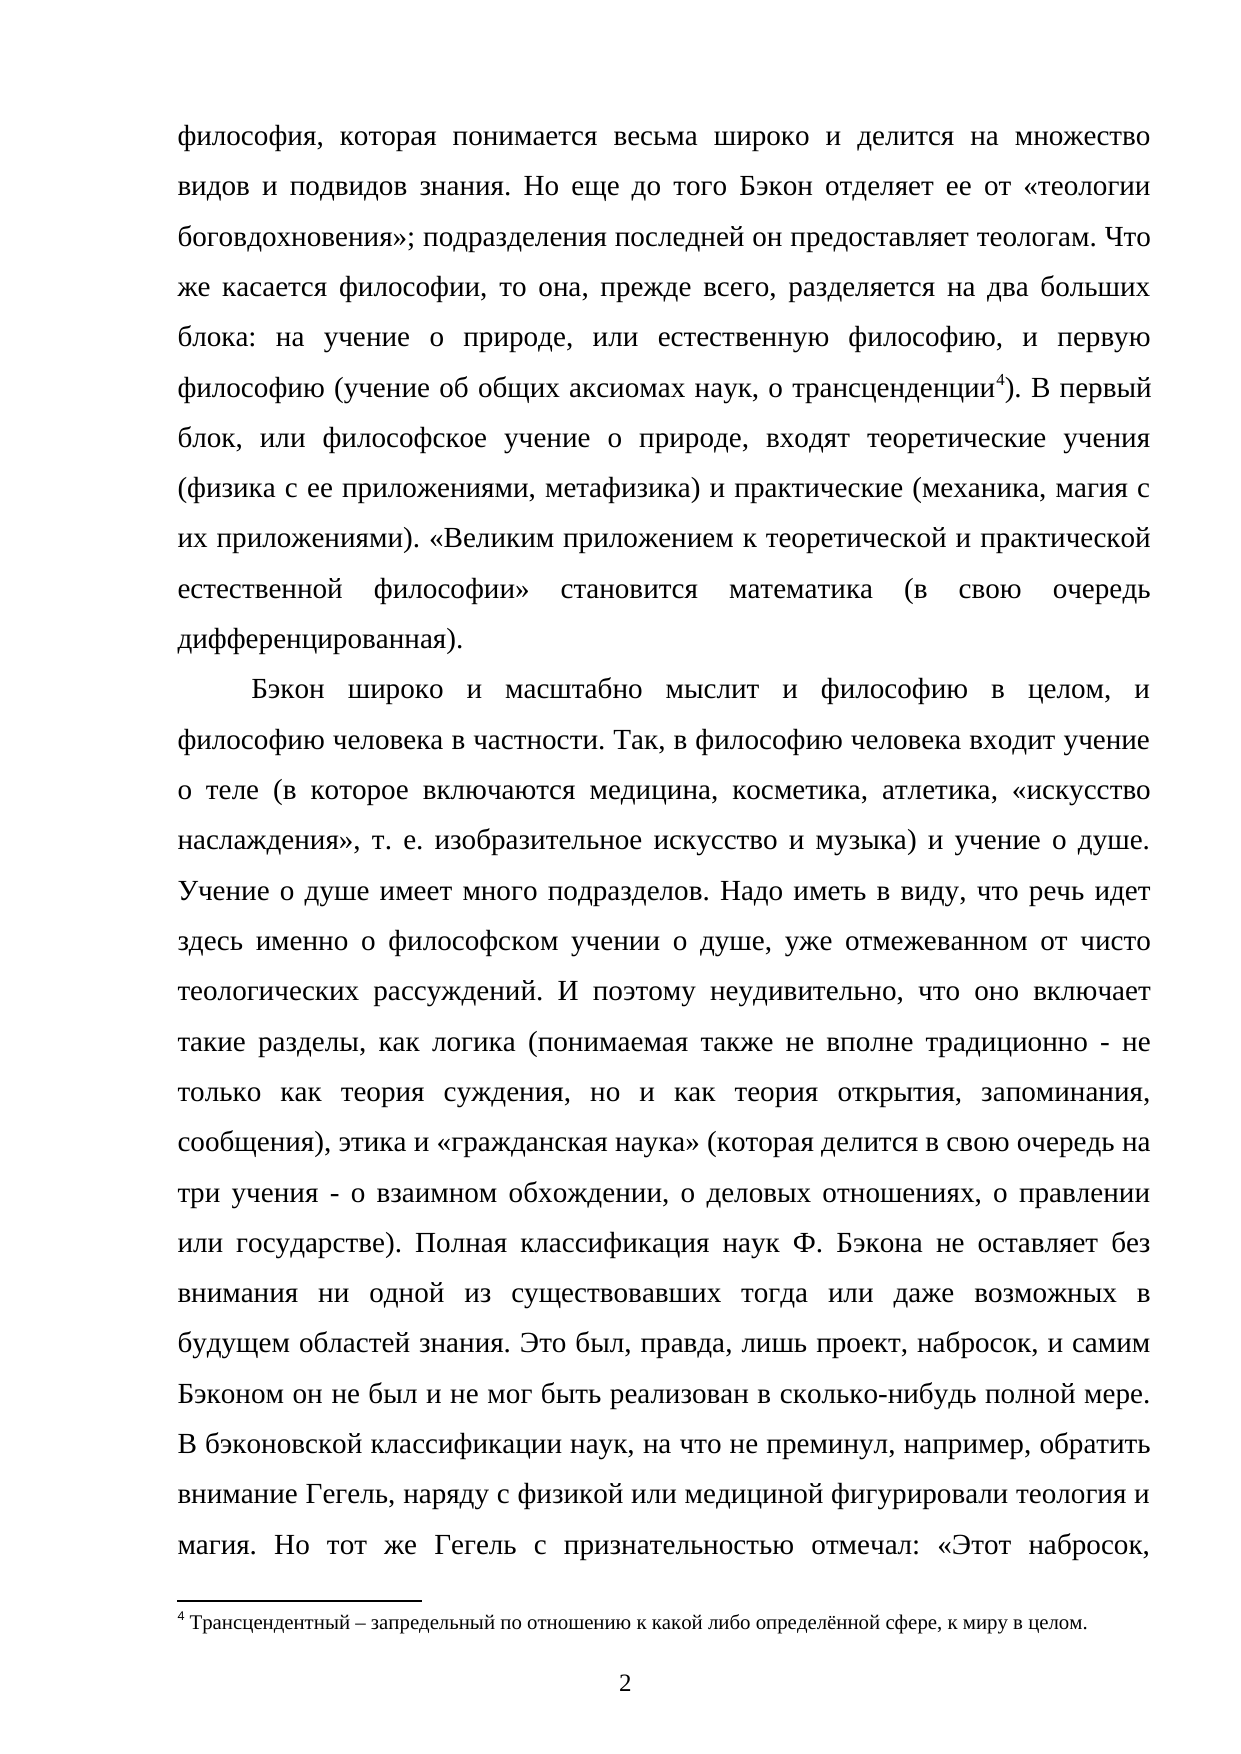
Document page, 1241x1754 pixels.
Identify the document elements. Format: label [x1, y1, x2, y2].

text [177, 672, 1152, 1560]
text [177, 118, 1152, 655]
